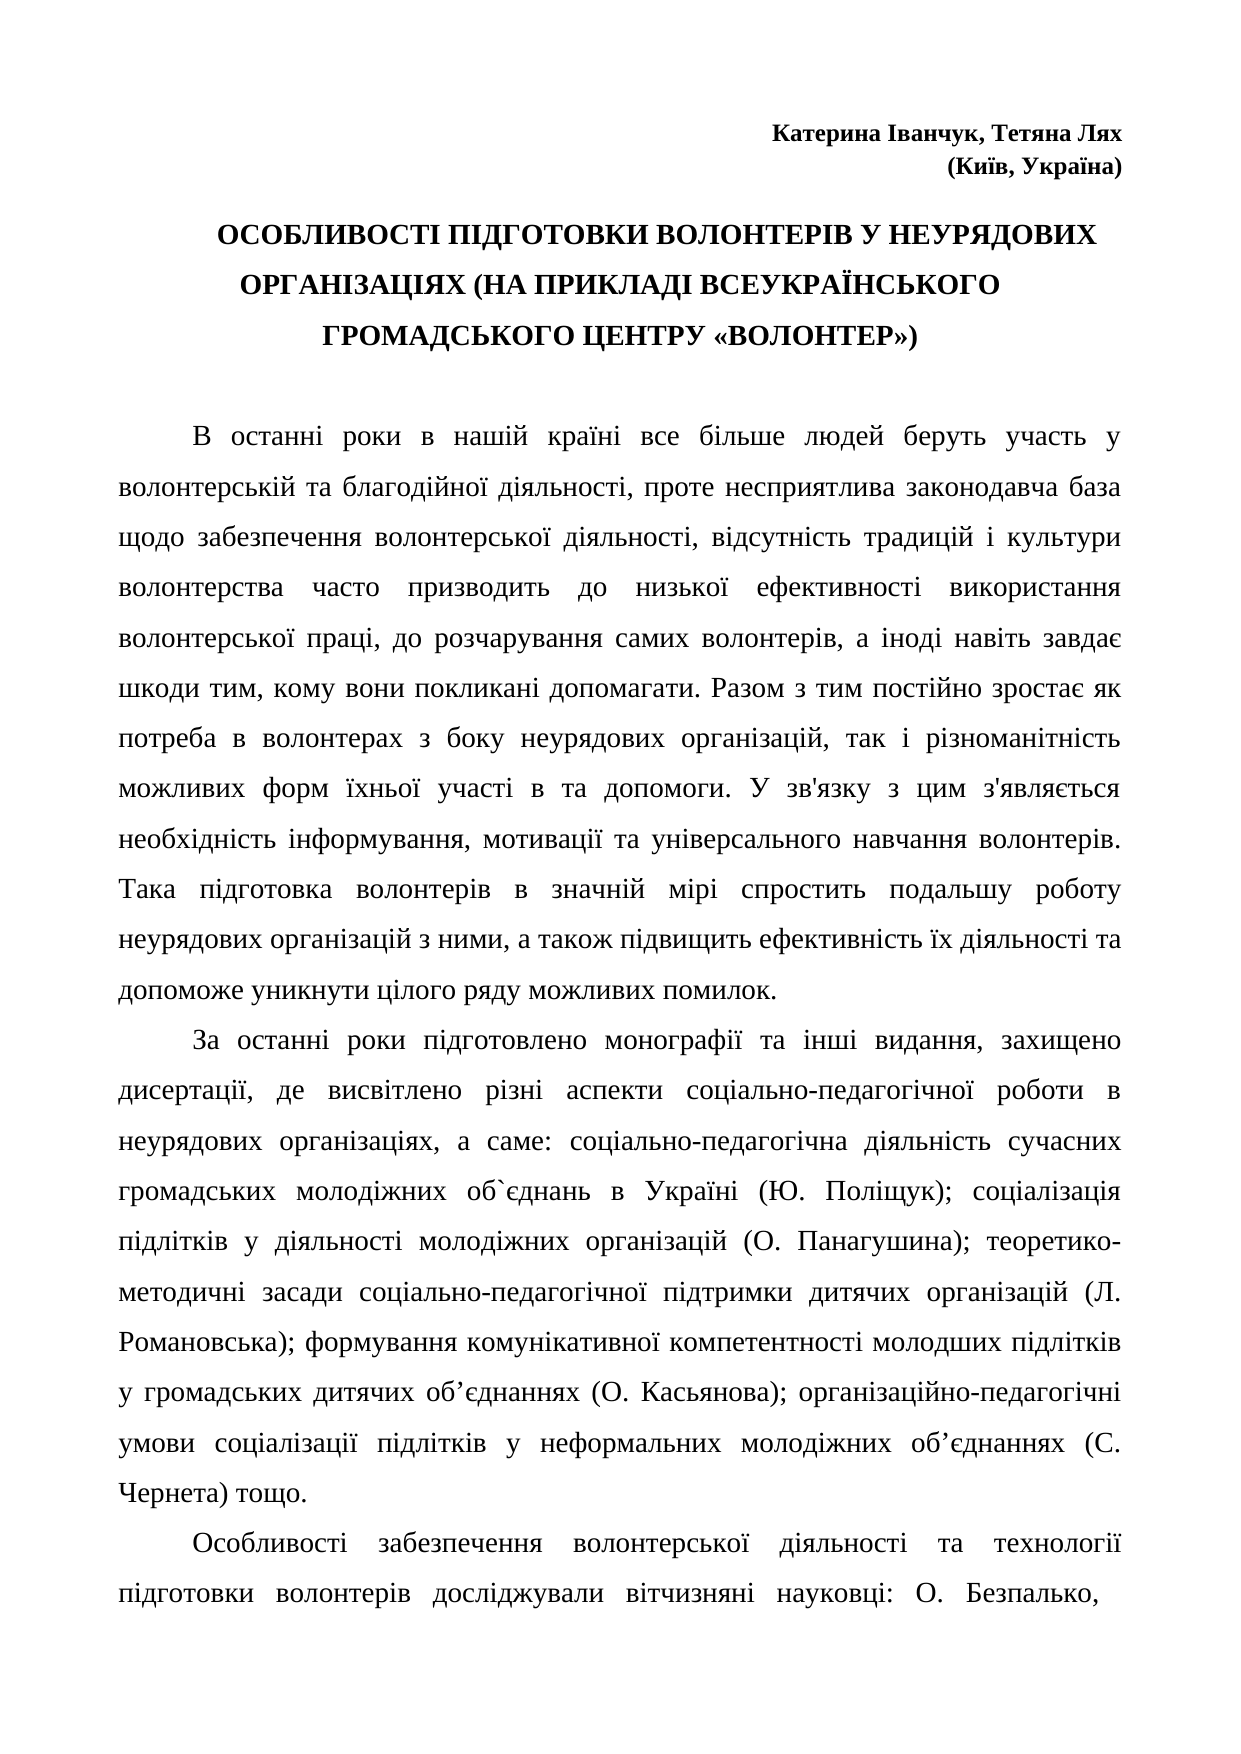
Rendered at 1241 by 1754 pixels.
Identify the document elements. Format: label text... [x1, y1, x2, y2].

text Катерина Іванчук, Тетяна Лях [118, 118, 1122, 147]
text В останні роки в нашій країні все більше людей беруть участь у волонтерській та благодійної діяльності, проте несприятлива законодавча база щодо забезпечення волонтерської діяльності, відсутність традицій і культури волонтерства часто призводить до низької ефективності використання волонтерської праці, до розчарування самих волонтерів, а іноді навіть завдає шкоди тим, кому вони покликані допомагати. Разом з тим постійно зростає як потреба в волонтерах з боку неурядових організацій, так і різноманітність можливих форм їхньої участі в та допомоги. У зв'язку з цим з'являється необхідність інформування, мотивації та універсального навчання волонтерів. Така підготовка волонтерів в значній мірі спростить подальшу роботу неурядових організацій з ними, а також підвищить ефективність їх діяльності та допоможе уникнути цілого ряду можливих помилок. [118, 418, 1122, 1005]
text За останні роки підготовлено монографії та інші видання, захищено дисертації, де висвітлено різні аспекти соціально-педагогічної роботи в неурядових організаціях, а саме: соціально-педагогічна діяльність сучасних громадських молодіжних об`єднань в Україні (Ю. Поліщук); соціалізація підлітків у діяльності молодіжних організацій (О. Панагушина); теоретико-методичні засади соціально-педагогічної підтримки дитячих організацій (Л. Романовська); формування комунікативної компетентності молодших підлітків у громадських дитячих об’єднаннях (О. Касьянова); організаційно-педагогічні умови соціалізації підлітків у неформальних молодіжних об’єднаннях (С. Чернета) тощо. [118, 1022, 1122, 1508]
text (Київ, Україна) [118, 151, 1122, 180]
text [118, 1525, 1122, 1609]
text ОСОБЛИВОСТІ ПІДГОТОВКИ ВОЛОНТЕРІВ У НЕУРЯДОВИХ ОРГАНІЗАЦІЯХ (НА ПРИКЛАДІ ВСЕУКРАЇНСЬКОГО ГРОМАДСЬКОГО ЦЕНТРУ «ВОЛОНТЕР») [118, 217, 1122, 351]
